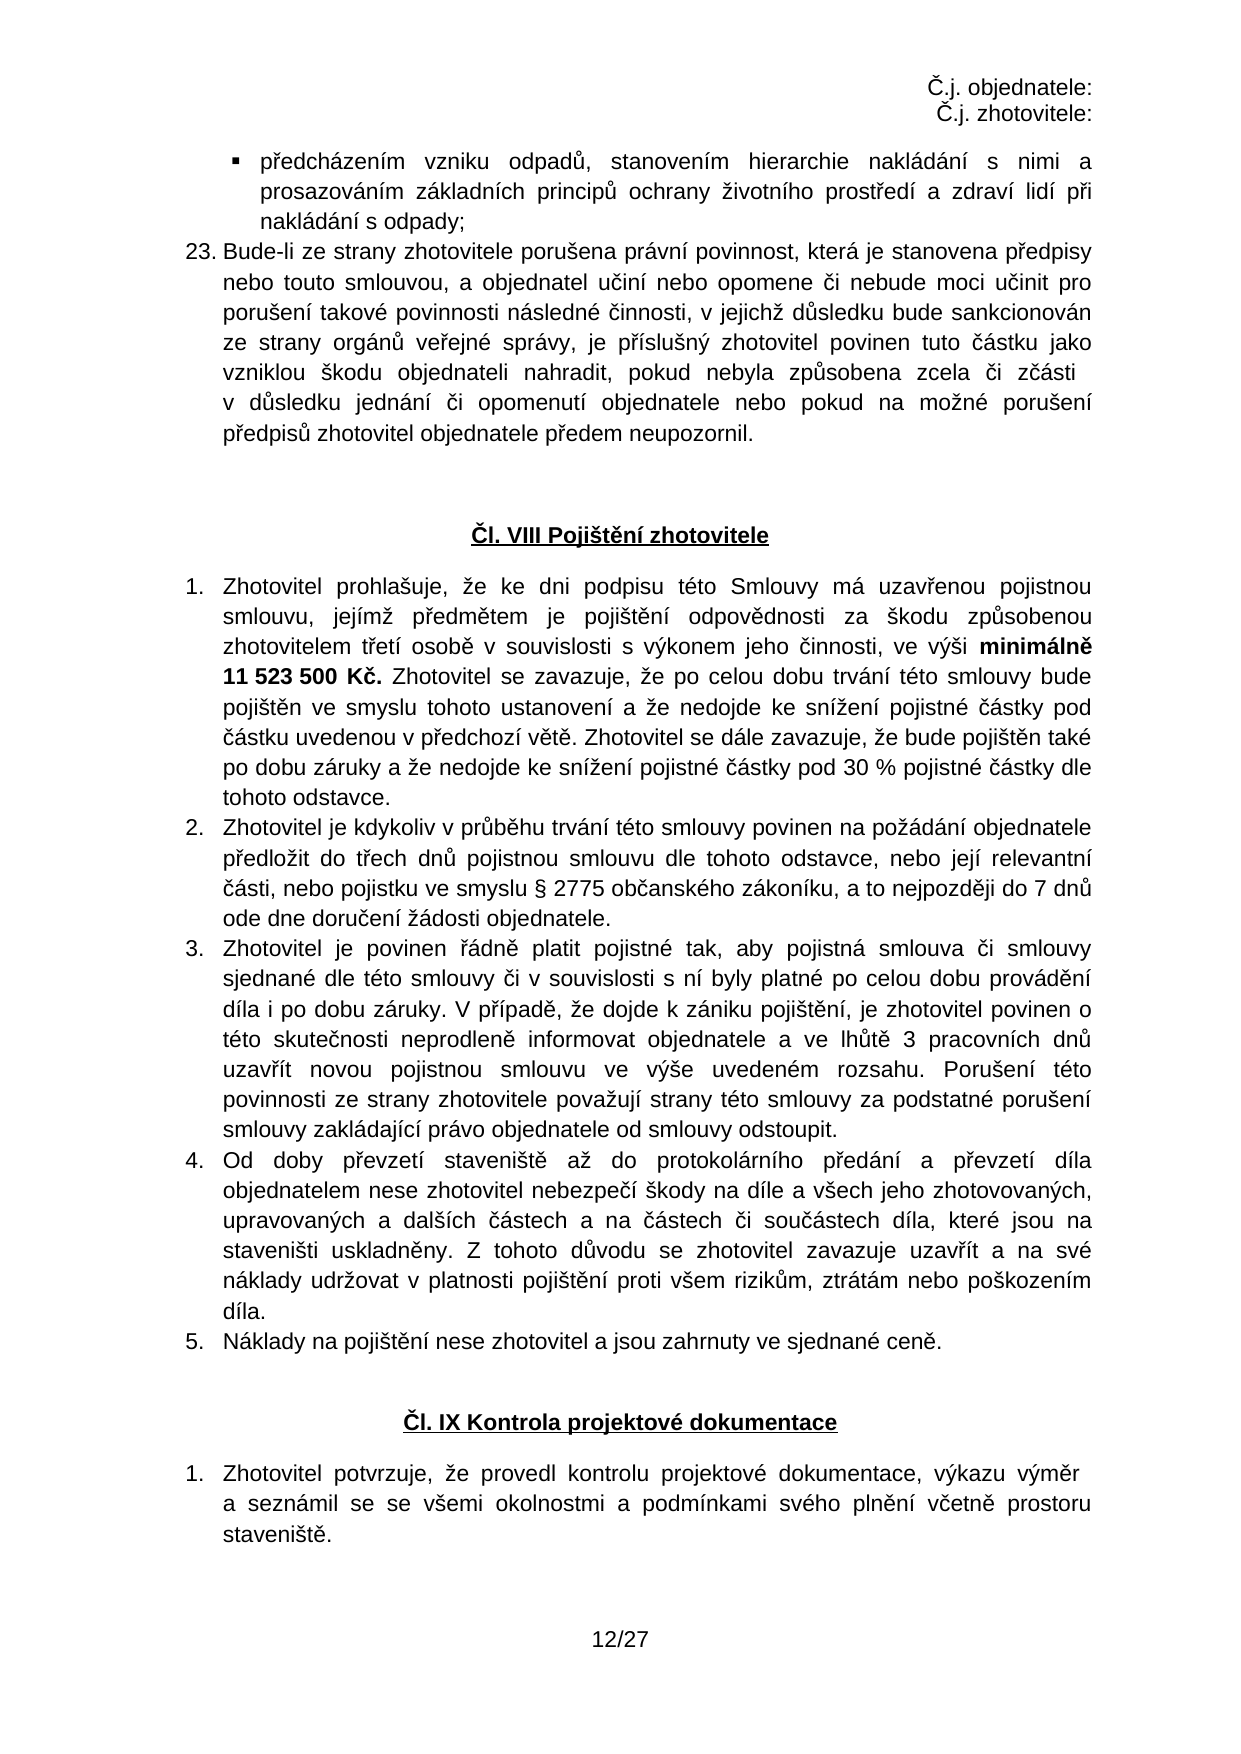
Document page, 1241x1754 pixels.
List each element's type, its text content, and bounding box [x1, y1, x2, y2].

list Náklady na pojištění nese zhotovitel a jsou zahrnuty ve sjednané ceně. [185, 1328, 1092, 1354]
text Čl. VIII Pojištění zhotovitele [148, 522, 1092, 548]
list Zhotovitel potvrzuje, že provedl kontrolu projektové dokumentace, výkazu výměr a seznámil se se všemi okolnostmi a podmínkami svého plnění včetně prostoru staveniště. [185, 1460, 1092, 1547]
list Zhotovitel je povinen řádně platit pojistné tak, aby pojistná smlouva či smlouvy sjednané dle této smlouvy či v souvislosti s ní byly platné po celou dobu provádění díla i po dobu záruky. V případě, že dojde k zániku pojištění, je zhotovitel povinen o této skutečnosti neprodleně informovat objednatele a ve lhůtě 3 pracovních dnů uzavřít novou pojistnou smlouvu ve výše uvedeném rozsahu. Porušení této povinnosti ze strany zhotovitele považují strany této smlouvy za podstatné porušení smlouvy zakládající právo objednatele od smlouvy odstoupit. [185, 935, 1092, 1143]
list Zhotovitel prohlašuje, že ke dni podpisu této Smlouvy má uzavřenou pojistnou smlouvu, jejímž předmětem je pojištění odpovědnosti za škodu způsobenou zhotovitelem třetí osobě v souvislosti s výkonem jeho činnosti, ve výši minimálně 11 523 500 Kč. Zhotovitel se zavazuje, že po celou dobu trvání této smlouvy bude pojištěn ve smyslu tohoto ustanovení a že nedojde ke snížení pojistné částky pod částku uvedenou v předchozí větě. Zhotovitel se dále zavazuje, že bude pojištěn také po dobu záruky a že nedojde ke snížení pojistné částky pod 30 % pojistné částky dle tohoto odstavce. [185, 573, 1092, 811]
text Čl. IX Kontrola projektové dokumentace [148, 1409, 1092, 1436]
list Od doby převzetí staveniště až do protokolárního předání a převzetí díla objednatelem nese zhotovitel nebezpečí škody na díle a všech jeho zhotovovaných, upravovaných a dalších částech a na částech či součástech díla, které jsou na staveništi uskladněny. Z tohoto důvodu se zhotovitel zavazuje uzavřít a na své náklady udržovat v platnosti pojištění proti všem rizikům, ztrátám nebo poškozením díla. [185, 1147, 1092, 1324]
list předcházením vzniku odpadů, stanovením hierarchie nakládání s nimi a prosazováním základních principů ochrany životního prostředí a zdraví lidí při nakládání s odpady; [230, 148, 1092, 234]
list Bude-li ze strany zhotovitele porušena právní povinnost, která je stanovena předpisy nebo touto smlouvou, a objednatel učiní nebo opomene či nebude moci učinit pro porušení takové povinnosti následné činnosti, v jejichž důsledku bude sankcionován ze strany orgánů veřejné správy, je příslušný zhotovitel povinen tuto částku jako vzniklou škodu objednateli nahradit, pokud nebyla způsobena zcela či zčásti v důsledku jednání či opomenutí objednatele nebo pokud na možné porušení předpisů zhotovitel objednatele předem neupozornil. [185, 238, 1092, 446]
list Zhotovitel je kdykoliv v průběhu trvání této smlouvy povinen na požádání objednatele předložit do třech dnů pojistnou smlouvu dle tohoto odstavce, nebo její relevantní části, nebo pojistku ve smyslu § 2775 občanského zákoníku, a to nejpozději do 7 dnů ode dne doručení žádosti objednatele. [185, 814, 1092, 931]
